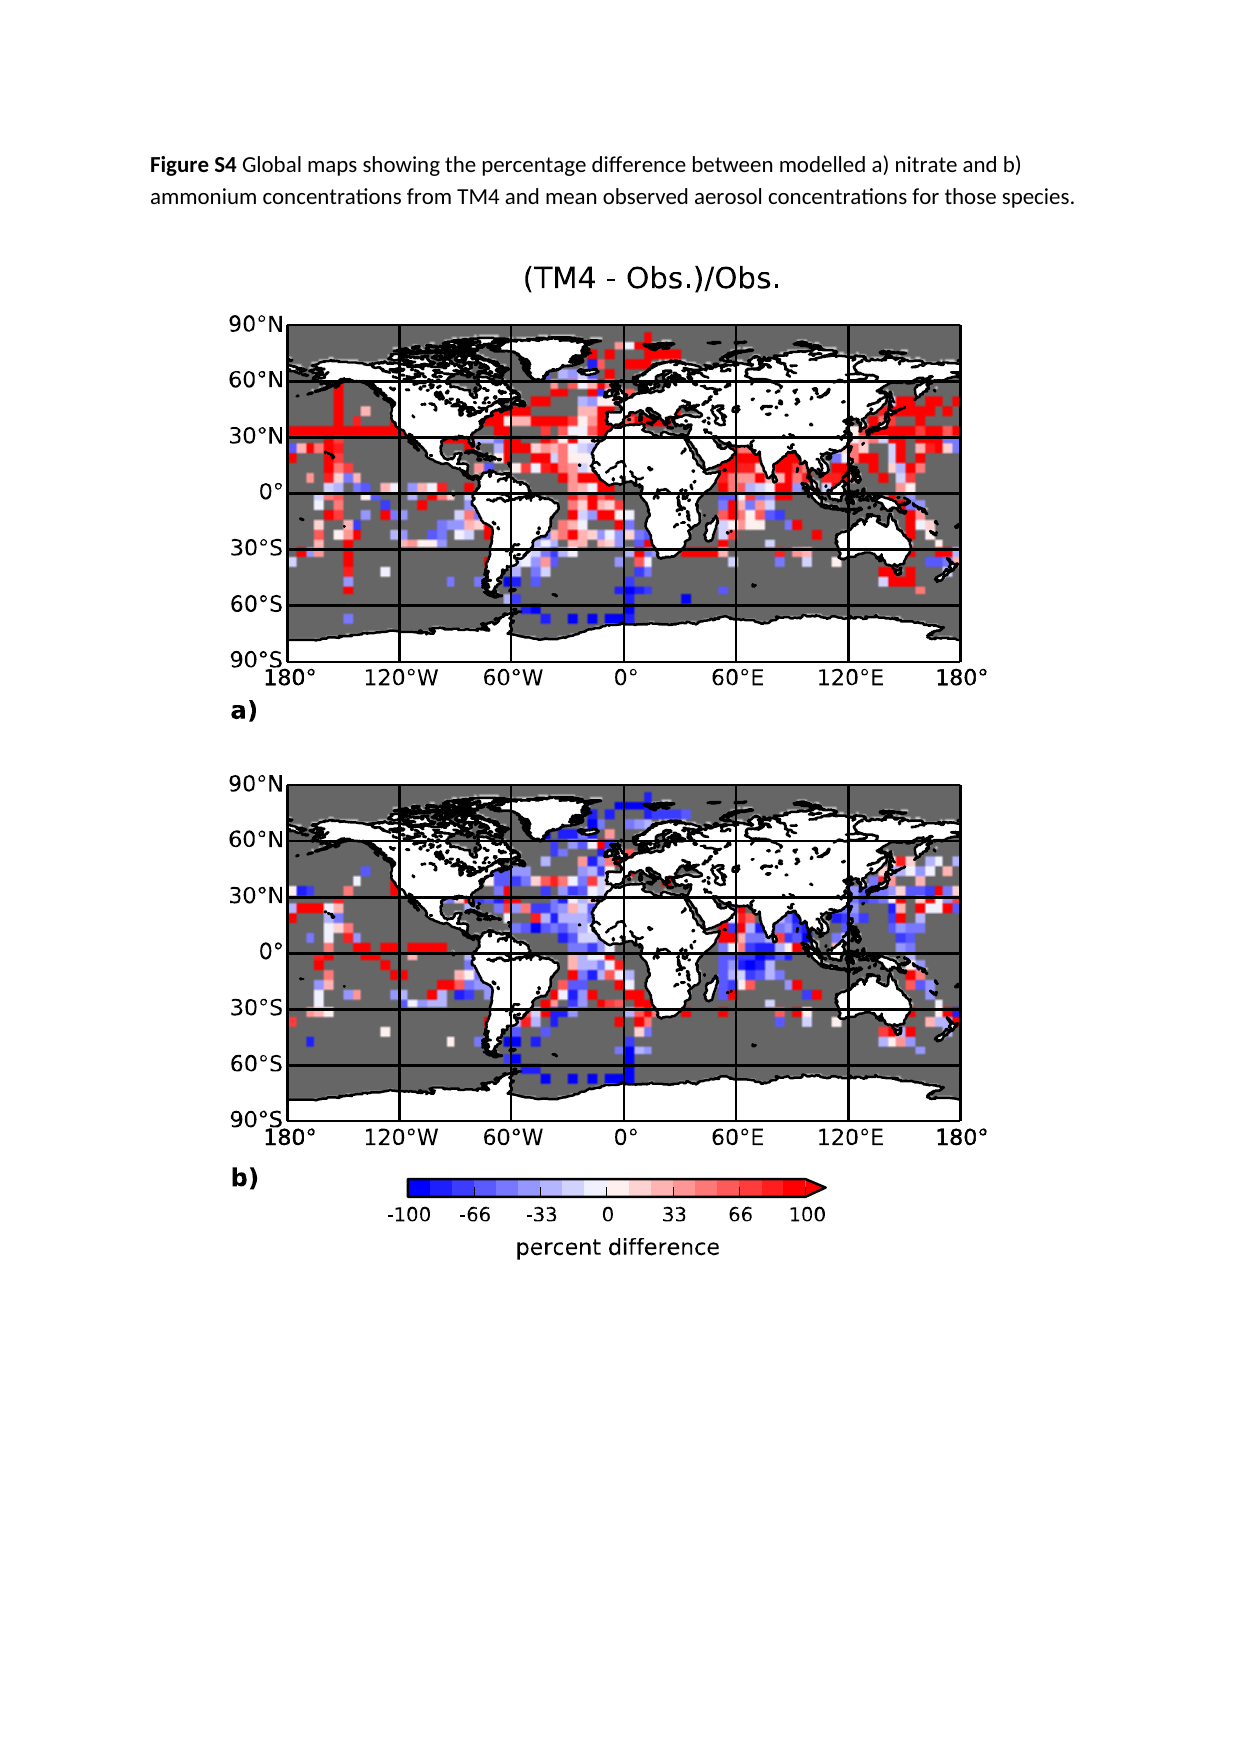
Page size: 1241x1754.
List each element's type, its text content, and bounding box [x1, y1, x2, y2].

text Figure S4 Global maps showing the percentage difference between modelled a) nitrate and b) ammonium concentrations from TM4 and mean observed aerosol concentrations for those species. [150, 150, 1090, 210]
